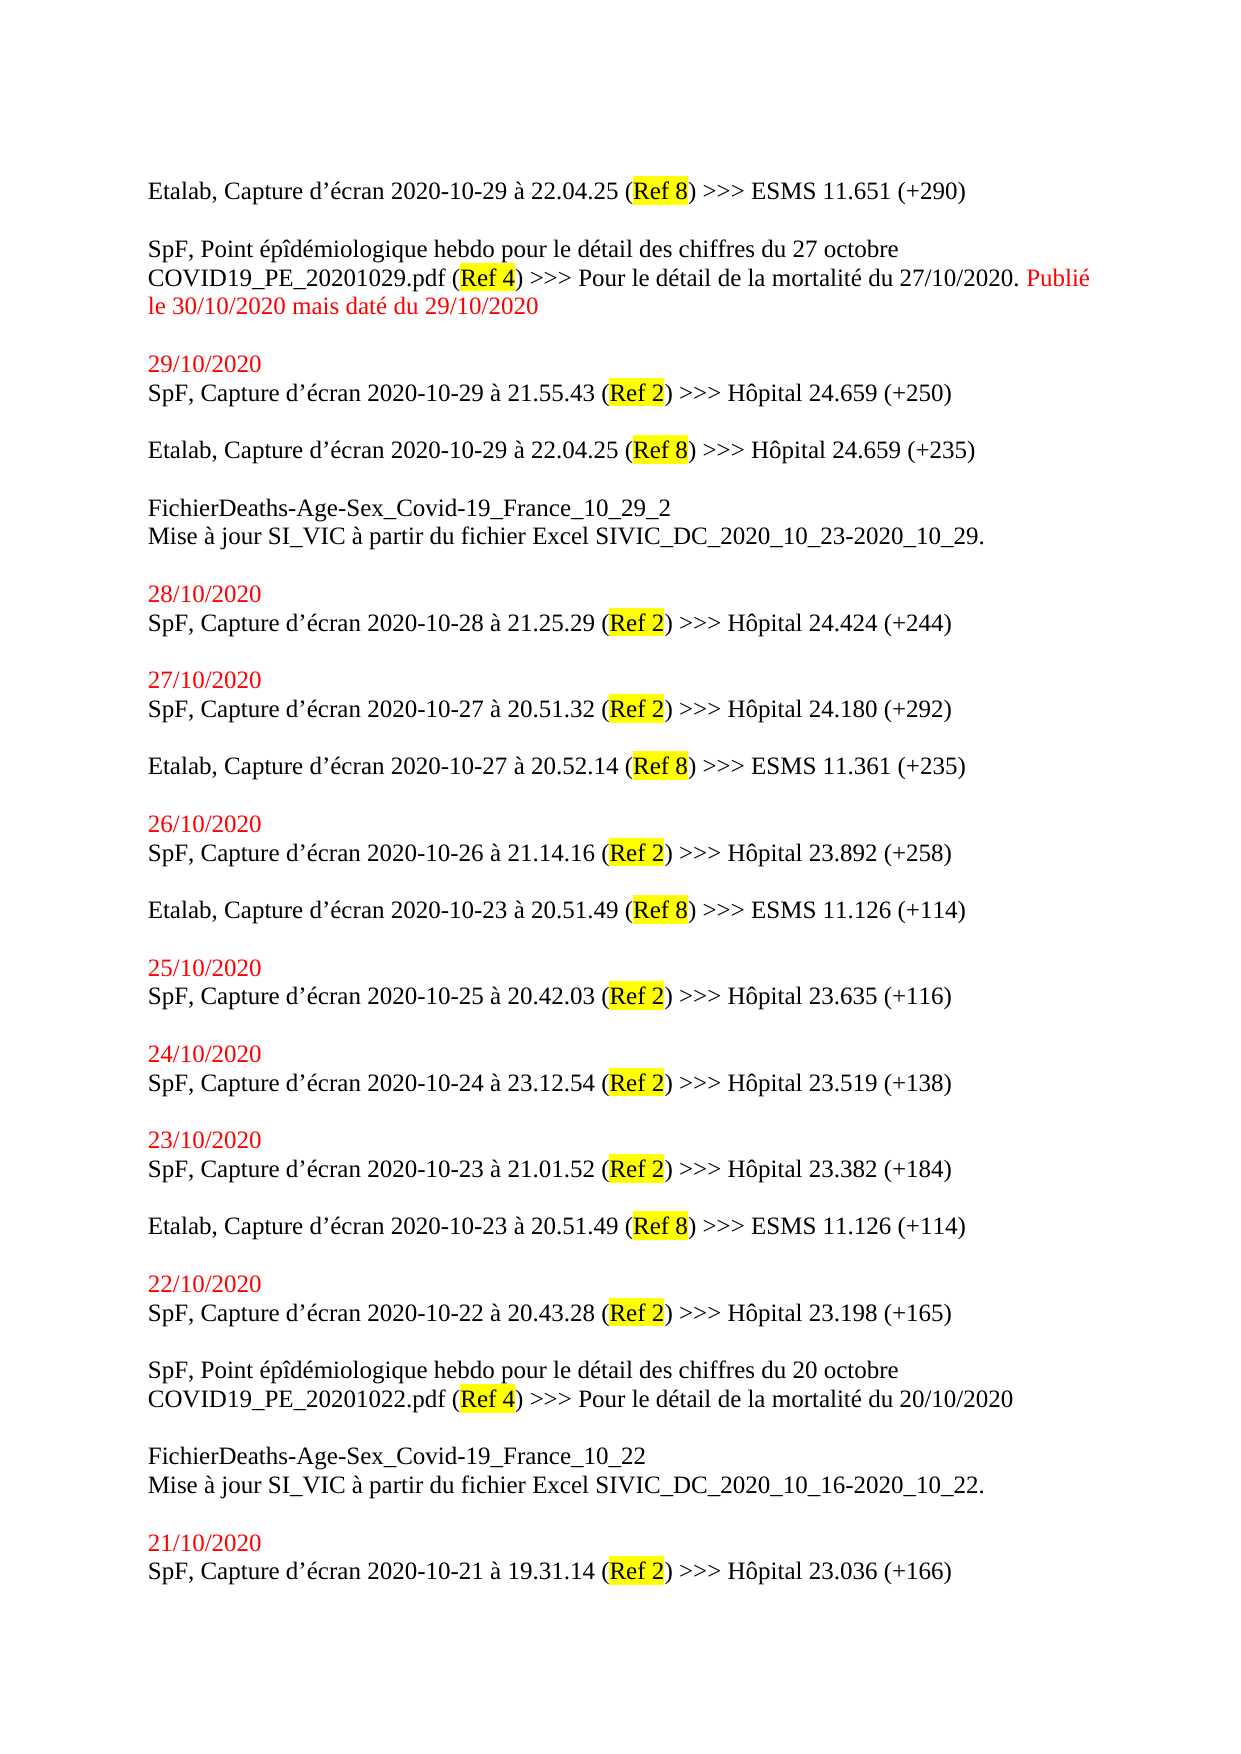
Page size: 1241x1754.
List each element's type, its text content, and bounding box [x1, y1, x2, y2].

text 28/10/2020 [148, 579, 1093, 608]
text 24/10/2020 [148, 1039, 1093, 1068]
text SpF, Capture d’écran 2020-10-29 à 21.55.43 (Ref 2) >>> Hôpital 24.659 (+250) [664, 378, 1093, 406]
text SpF, Capture d’écran 2020-10-27 à 20.51.32 (Ref 2) >>> Hôpital 24.180 (+292) [148, 694, 609, 723]
text Mise à jour SI_VIC à partir du fichier Excel SIVIC_DC_2020_10_16-2020_10_22. [148, 1470, 1093, 1499]
text Etalab, Capture d’écran 2020-10-29 à 22.04.25 (Ref 8) >>> ESMS 11.651 (+290) [148, 176, 633, 205]
text Etalab, Capture d’écran 2020-10-29 à 22.04.25 (Ref 8) >>> Hôpital 24.659 (+235) [148, 435, 633, 464]
text Mise à jour SI_VIC à partir du fichier Excel SIVIC_DC_2020_10_23-2020_10_29. [148, 521, 1093, 550]
text SpF, Capture d’écran 2020-10-21 à 19.31.14 (Ref 2) >>> Hôpital 23.036 (+166) [664, 1556, 1093, 1585]
text SpF, Capture d’écran 2020-10-26 à 21.14.16 (Ref 2) >>> Hôpital 23.892 (+258) [148, 838, 609, 866]
text SpF, Capture d’écran 2020-10-27 à 20.51.32 (Ref 2) >>> Hôpital 24.180 (+292) [664, 694, 1093, 723]
text 27/10/2020 [148, 665, 1093, 694]
text SpF, Capture d’écran 2020-10-21 à 19.31.14 (Ref 2) >>> Hôpital 23.036 (+166) [148, 1556, 609, 1585]
text Etalab, Capture d’écran 2020-10-27 à 20.52.14 (Ref 8) >>> ESMS 11.361 (+235) [148, 751, 633, 780]
text 22/10/2020 [148, 1269, 1093, 1298]
text 29/10/2020 [148, 349, 1093, 378]
text SpF, Capture d’écran 2020-10-26 à 21.14.16 (Ref 2) >>> Hôpital 23.892 (+258) [664, 838, 1093, 866]
text SpF, Capture d’écran 2020-10-23 à 21.01.52 (Ref 2) >>> Hôpital 23.382 (+184) [148, 1154, 609, 1183]
text 26/10/2020 [148, 809, 1093, 838]
text Etalab, Capture d’écran 2020-10-23 à 20.51.49 (Ref 8) >>> ESMS 11.126 (+114) [688, 1211, 1093, 1240]
text Etalab, Capture d’écran 2020-10-29 à 22.04.25 (Ref 8) >>> Hôpital 24.659 (+235) [688, 435, 1093, 464]
text 23/10/2020 [148, 1125, 1093, 1154]
text 25/10/2020 [148, 953, 1093, 981]
text SpF, Capture d’écran 2020-10-28 à 21.25.29 (Ref 2) >>> Hôpital 24.424 (+244) [664, 608, 1093, 636]
text Etalab, Capture d’écran 2020-10-27 à 20.52.14 (Ref 8) >>> ESMS 11.361 (+235) [688, 751, 1093, 780]
text SpF, Point épîdémiologique hebdo pour le détail des chiffres du 27 octobre COVID19_PE_20201029.pdf (Ref 4) >>> Pour le détail de la mortalité du 27/10/2020. Publié le 30/10/2020 mais daté du 29/10/2020 [148, 234, 1093, 320]
text SpF, Point épîdémiologique hebdo pour le détail des chiffres du 20 octobre COVID19_PE_20201022.pdf (Ref 4) >>> Pour le détail de la mortalité du 20/10/2020 [148, 1355, 1093, 1413]
text SpF, Capture d’écran 2020-10-25 à 20.42.03 (Ref 2) >>> Hôpital 23.635 (+116) [148, 981, 609, 1010]
text SpF, Capture d’écran 2020-10-24 à 23.12.54 (Ref 2) >>> Hôpital 23.519 (+138) [148, 1068, 609, 1096]
text SpF, Capture d’écran 2020-10-25 à 20.42.03 (Ref 2) >>> Hôpital 23.635 (+116) [664, 981, 1093, 1010]
text SpF, Capture d’écran 2020-10-28 à 21.25.29 (Ref 2) >>> Hôpital 24.424 (+244) [148, 608, 609, 636]
text SpF, Capture d’écran 2020-10-23 à 21.01.52 (Ref 2) >>> Hôpital 23.382 (+184) [664, 1154, 1093, 1183]
text SpF, Capture d’écran 2020-10-22 à 20.43.28 (Ref 2) >>> Hôpital 23.198 (+165) [664, 1298, 1093, 1326]
text Etalab, Capture d’écran 2020-10-23 à 20.51.49 (Ref 8) >>> ESMS 11.126 (+114) [148, 895, 633, 924]
text SpF, Capture d’écran 2020-10-22 à 20.43.28 (Ref 2) >>> Hôpital 23.198 (+165) [148, 1298, 609, 1326]
text FichierDeaths-Age-Sex_Covid-19_France_10_22 [148, 1441, 1093, 1470]
text SpF, Capture d’écran 2020-10-29 à 21.55.43 (Ref 2) >>> Hôpital 24.659 (+250) [148, 378, 609, 406]
text 21/10/2020 [148, 1528, 1093, 1556]
text Etalab, Capture d’écran 2020-10-23 à 20.51.49 (Ref 8) >>> ESMS 11.126 (+114) [148, 1211, 633, 1240]
text SpF, Capture d’écran 2020-10-24 à 23.12.54 (Ref 2) >>> Hôpital 23.519 (+138) [664, 1068, 1093, 1096]
text Etalab, Capture d’écran 2020-10-23 à 20.51.49 (Ref 8) >>> ESMS 11.126 (+114) [688, 895, 1093, 924]
text FichierDeaths-Age-Sex_Covid-19_France_10_29_2 [148, 493, 1093, 521]
text Etalab, Capture d’écran 2020-10-29 à 22.04.25 (Ref 8) >>> ESMS 11.651 (+290) [688, 176, 1093, 205]
